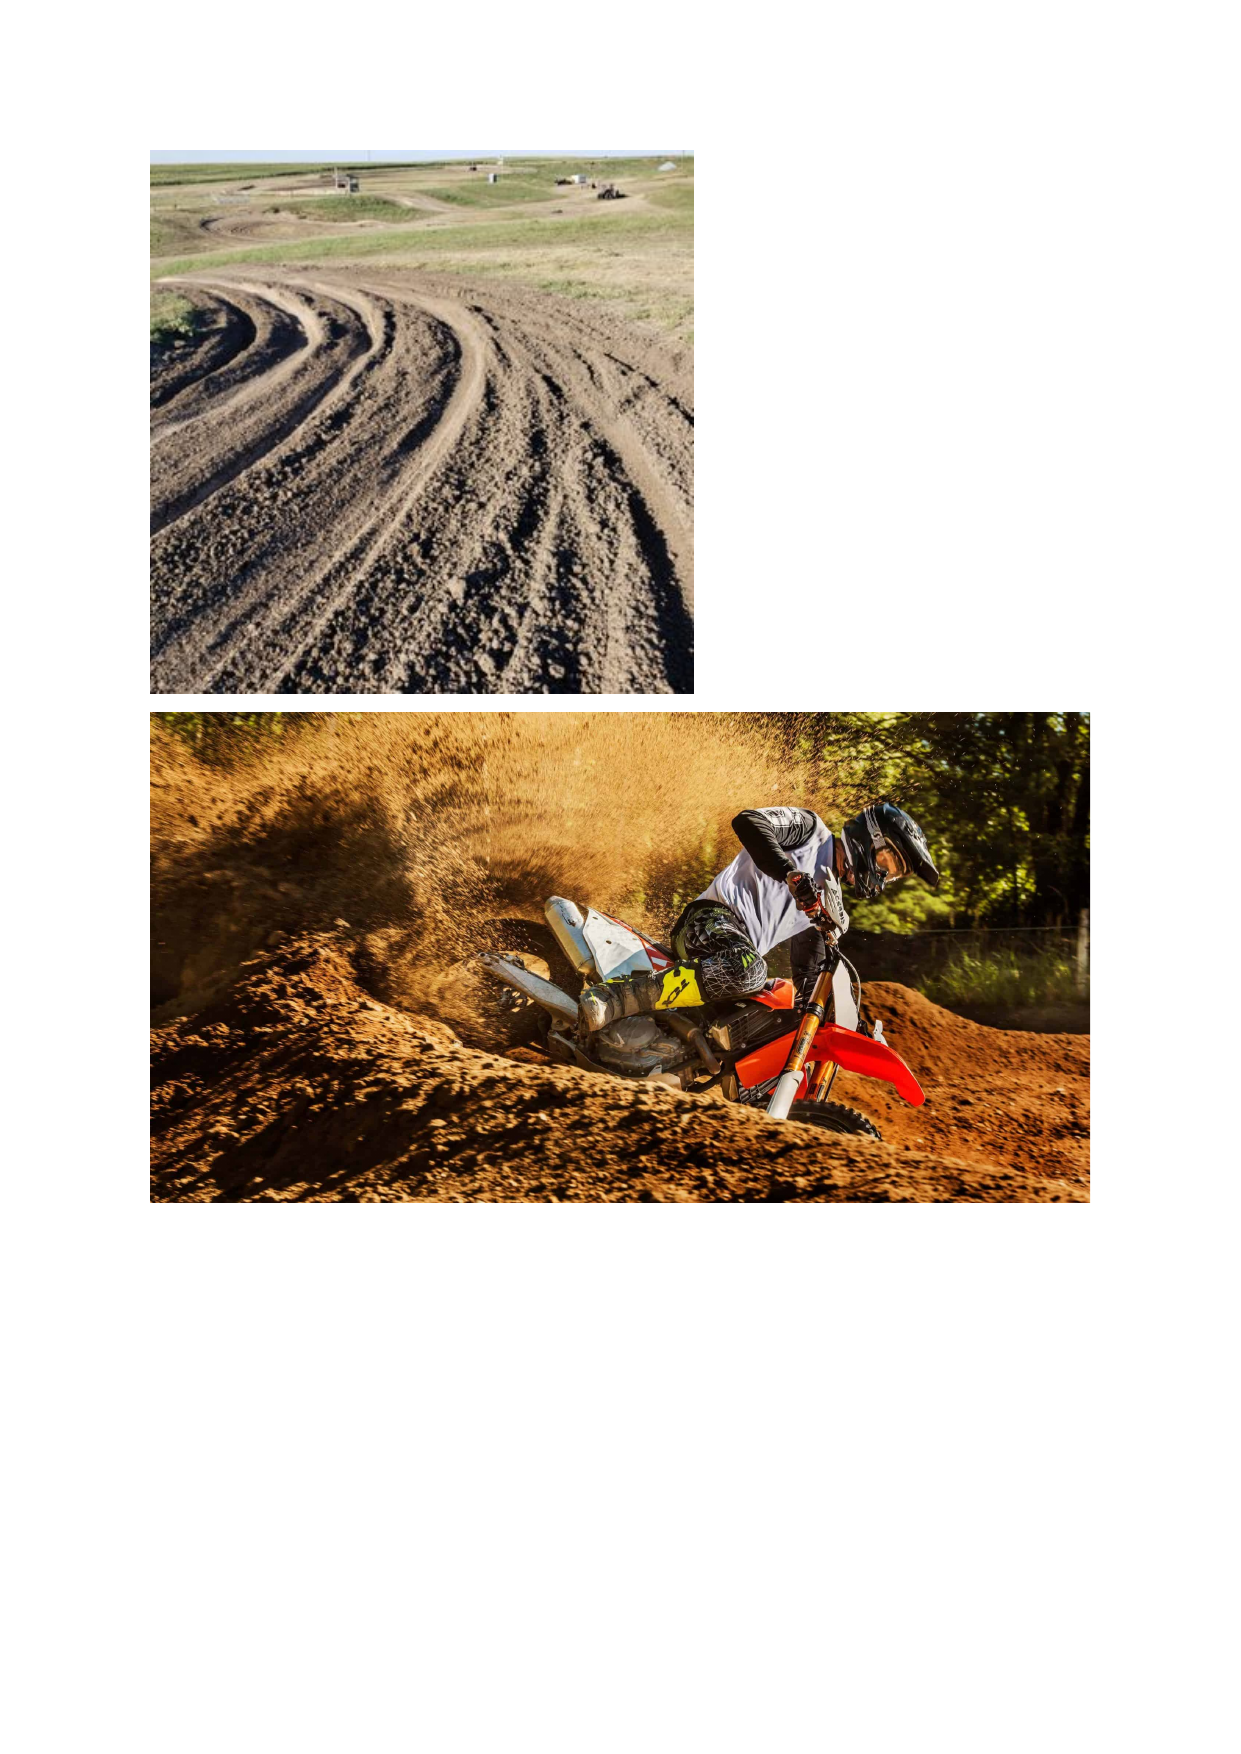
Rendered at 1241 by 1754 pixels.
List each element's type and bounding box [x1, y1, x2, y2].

picture [150, 712, 1091, 1203]
picture [150, 150, 694, 694]
